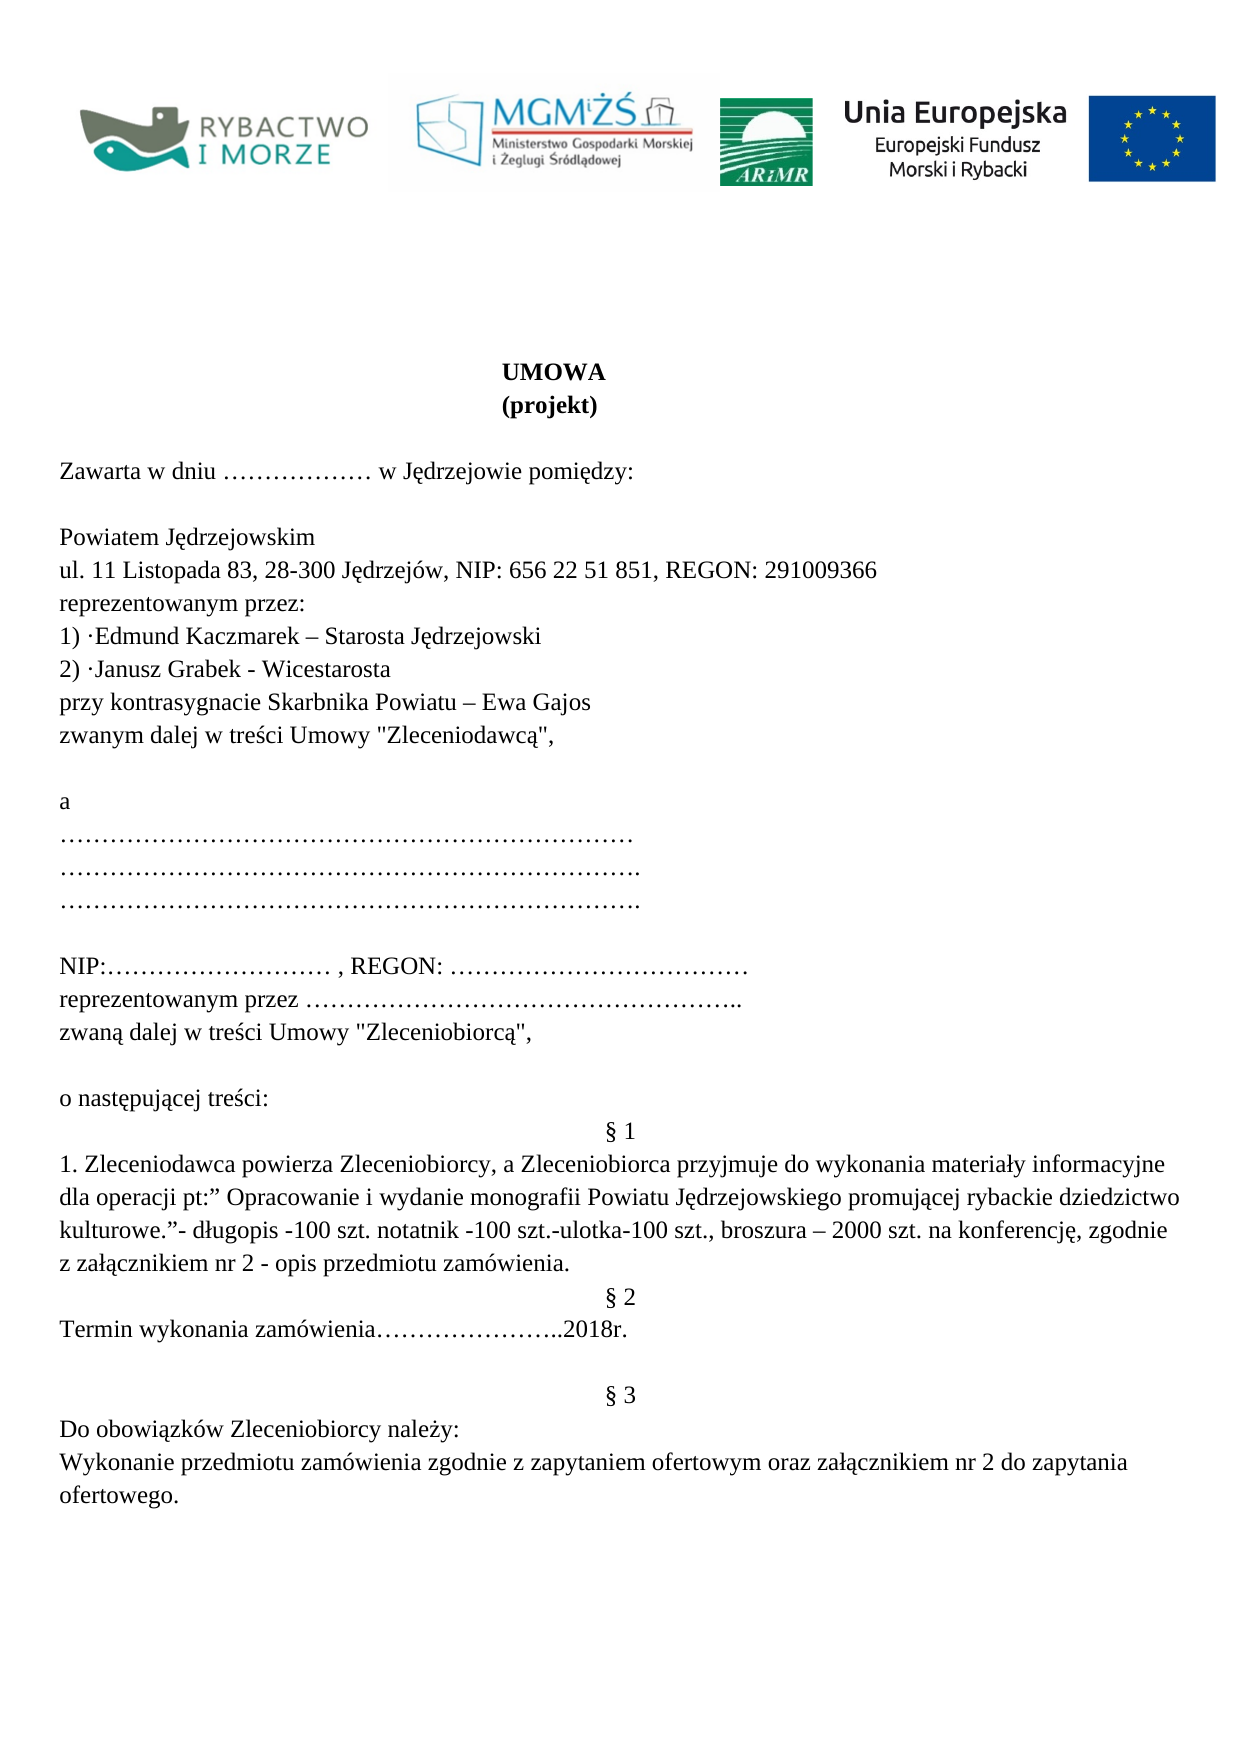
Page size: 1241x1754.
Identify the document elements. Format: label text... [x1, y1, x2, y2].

text zwaną dalej w treści Umowy "Zleceniobiorcą", [59, 1017, 1181, 1046]
text ……………………………………………………………. [59, 885, 1181, 914]
text (projekt) [428, 390, 1181, 419]
text ul. 11 Listopada 83, 28-300 Jędrzejów, NIP: 656 22 51 851, REGON: 291009366 [59, 555, 1181, 584]
text przy kontrasygnacie Skarbnika Powiatu – Ewa Gajos [59, 687, 1181, 716]
text UMOWA [428, 357, 1181, 386]
text § 2 [59, 1282, 1181, 1310]
picture [845, 94, 1218, 184]
text 1. Zleceniodawca powierza Zleceniobiorcy, a Zleceniobiorca przyjmuje do wykonania materiały informacyjne dla operacji pt:” Opracowanie i wydanie monografii Powiatu Jędrzejowskiego promującej rybackie dziedzictwo kulturowe.”- długopis -100 szt. notatnik -100 szt.-ulotka-100 szt., broszura – 2000 szt. na konferencję, zgodnie z załącznikiem nr 2 - opis przedmiotu zamówienia. [59, 1149, 1181, 1277]
text reprezentowanym przez …………………………………………….. [59, 984, 1181, 1013]
text 1) ·Edmund Kaczmarek – Starosta Jędrzejowski [59, 621, 1181, 650]
text 2) ·Janusz Grabek - Wicestarosta [59, 654, 1181, 683]
text a [59, 786, 1181, 815]
text § 3 [59, 1381, 1181, 1409]
text reprezentowanym przez: [59, 588, 1181, 617]
text Do obowiązków Zleceniobiorcy należy: [59, 1414, 1181, 1442]
text o następującej treści: [59, 1083, 1181, 1112]
text Powiatem Jędrzejowskim [59, 522, 1181, 551]
text Zawarta w dniu ……………… w Jędrzejowie pomiędzy: [59, 456, 1181, 485]
text Termin wykonania zamówienia…………………..2018r. [59, 1314, 1181, 1343]
text ……………………………………………………………. [59, 852, 1181, 881]
text NIP:……………………… , REGON: ……………………………… [59, 951, 1181, 980]
text § 1 [59, 1116, 1181, 1145]
text zwanym dalej w treści Umowy "Zleceniodawcą", [59, 720, 1181, 749]
text Wykonanie przedmiotu zamówienia zgodnie z zapytaniem ofertowym oraz załącznikiem nr 2 do zapytania ofertowego. [59, 1447, 1181, 1508]
text …………………………………………………………… [59, 819, 1181, 848]
picture [59, 73, 813, 192]
